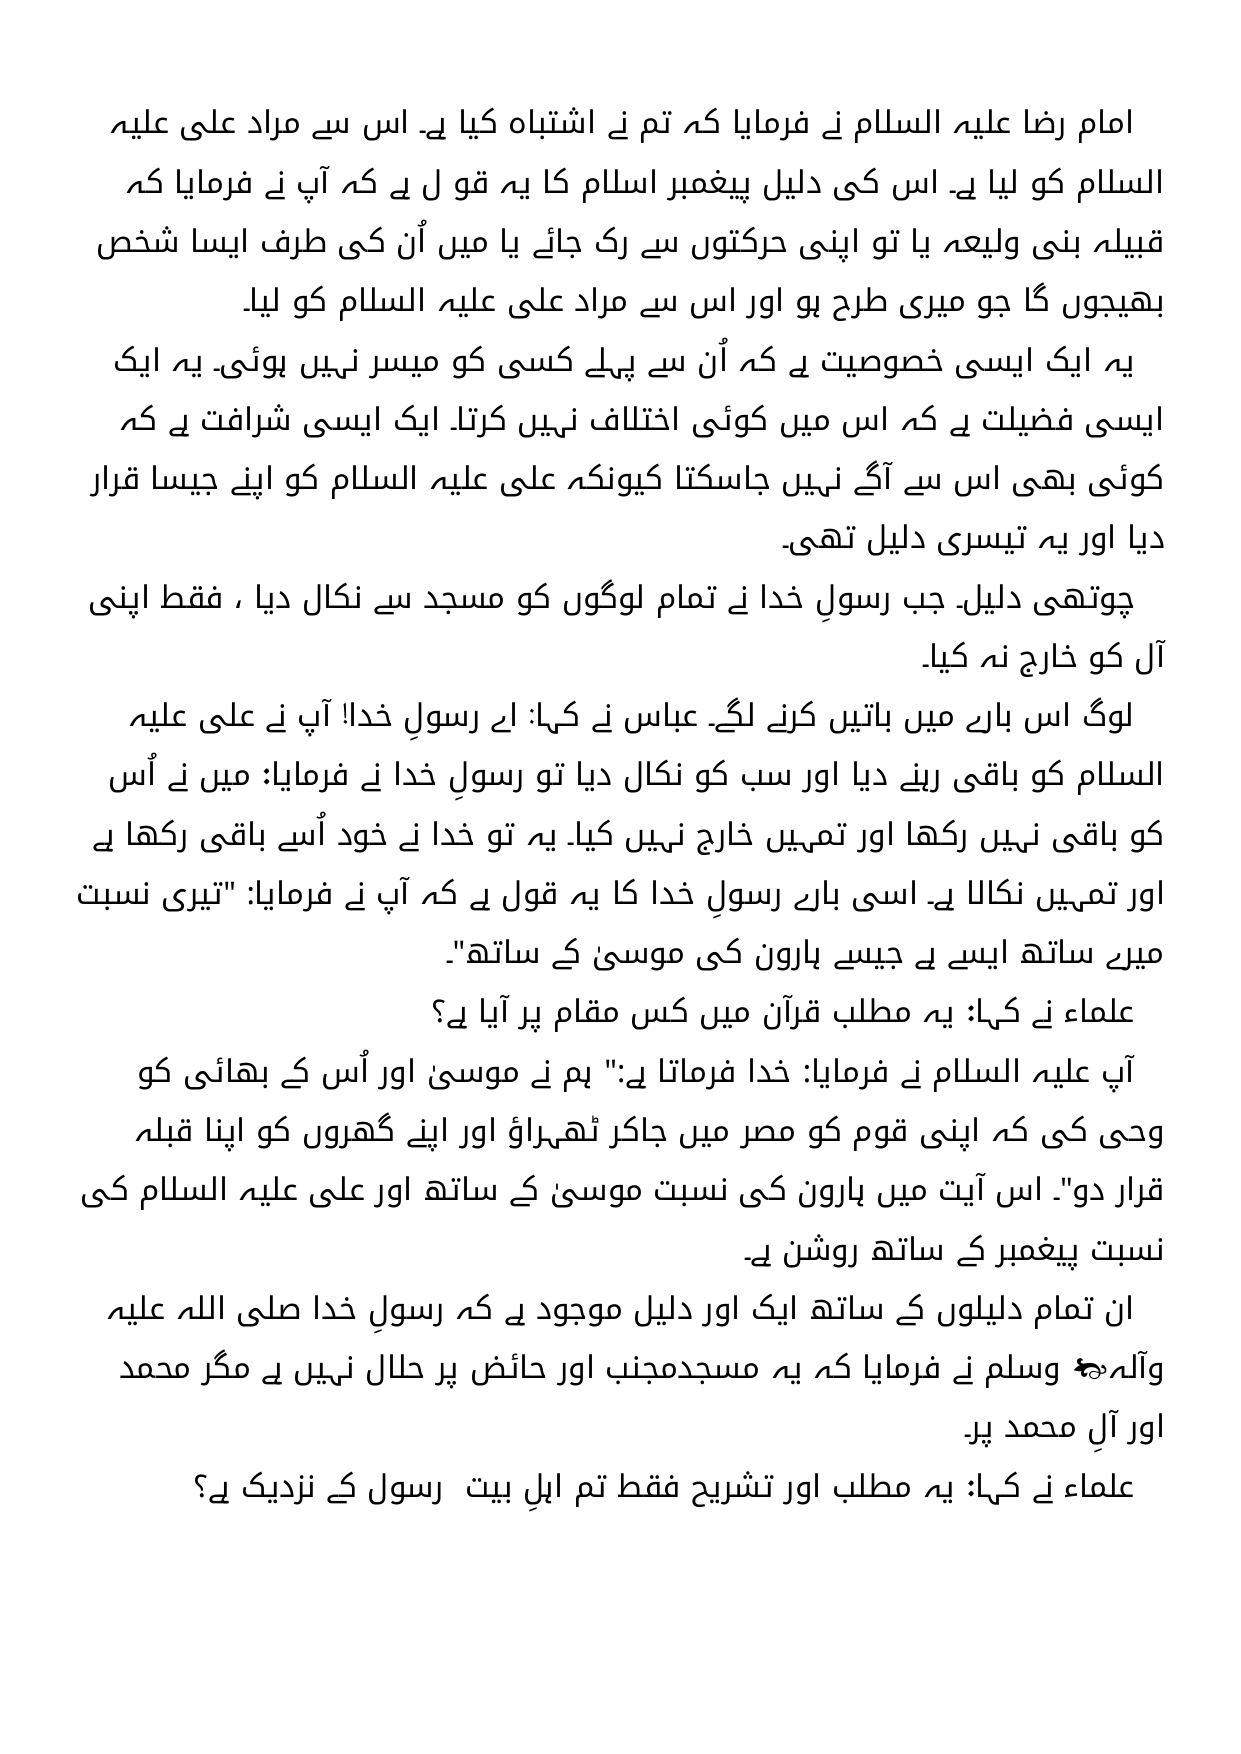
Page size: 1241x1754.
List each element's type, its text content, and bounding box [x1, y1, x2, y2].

text علماء نے کہا: یہ مطلب قرآن میں کس مقام پر آیا ہے؟ [75, 983, 1165, 1042]
text یہ ایک ایسی خصوصیت ہے کہ اُن سے پہلے کسی کو میسر نہیں ہوئی۔ یہ ایک ایسی فضیلت ہے کہ اس میں کوئی اختلاف نہیں کرتا۔ ایک ایسی شرافت ہے کہ کوئی بھی اس سے آگے نہیں جاسکتا کیونکہ علی علیہ السلام کو اپنے جیسا قرار دیا اور یہ تیسری دلیل تھی۔ [75, 331, 1165, 568]
text ان تمام دلیلوں کے ساتھ ایک اور دلیل موجود ہے کہ رسولِ خدا صلی اللہ علیہ وآلہ وسلم نے فرمایا کہ یہ مسجدمجنب اور حائض پر حلال نہیں ہے مگر محمد اور آلِ محمد پر۔ [75, 1279, 1165, 1457]
text چوتھی دلیل۔ جب رسولِ خدا نے تمام لوگوں کو مسجد سے نکال دیا ، فقط اپنی آل کو خارج نہ کیا۔ [75, 568, 1165, 686]
text علماء نے کہا: یہ مطلب اور تشریح فقط تم اہلِ بیت رسول کے نزدیک ہے؟ [75, 1457, 1165, 1516]
text آپ علیہ السلام نے فرمایا: خدا فرماتا ہے:" ہم نے موسیٰ اور اُس کے بھائی کو وحی کی کہ اپنی قوم کو مصر میں جاکر ٹھہراؤ اور اپنے گھروں کو اپنا قبلہ قرار دو"۔ اس آیت میں ہارون کی نسبت موسیٰ کے ساتھ اور علی علیہ السلام کی نسبت پیغمبر کے ساتھ روشن ہے۔ [75, 1042, 1165, 1279]
text امام رضا علیہ السلام نے فرمایا کہ تم نے اشتباہ کیا ہے۔ اس سے مراد علی علیہ السلام کو لیا ہے۔ اس کی دلیل پیغمبر اسلام کا یہ قو ل ہے کہ آپ نے فرمایا کہ قبیلہ بنی ولیعہ یا تو اپنی حرکتوں سے رک جائے یا میں اُن کی طرف ایسا شخص بھیجوں گا جو میری طرح ہو اور اس سے مراد علی علیہ السلام کو لیا۔ [75, 94, 1165, 331]
text لوگ اس بارے میں باتیں کرنے لگے۔ عباس نے کہا: اے رسولِ خدا! آپ نے علی علیہ السلام کو باقی رہنے دیا اور سب کو نکال دیا تو رسولِ خدا نے فرمایا: میں نے اُس کو باقی نہیں رکھا اور تمہیں خارج نہیں کیا۔ یہ تو خدا نے خود اُسے باقی رکھا ہے اور تمہیں نکالا ہے۔ اسی بارے رسولِ خدا کا یہ قول ہے کہ آپ نے فرمایا: "تیری نسبت میرے ساتھ ایسے ہے جیسے ہارون کی موسیٰ کے ساتھ"۔ [75, 686, 1165, 983]
